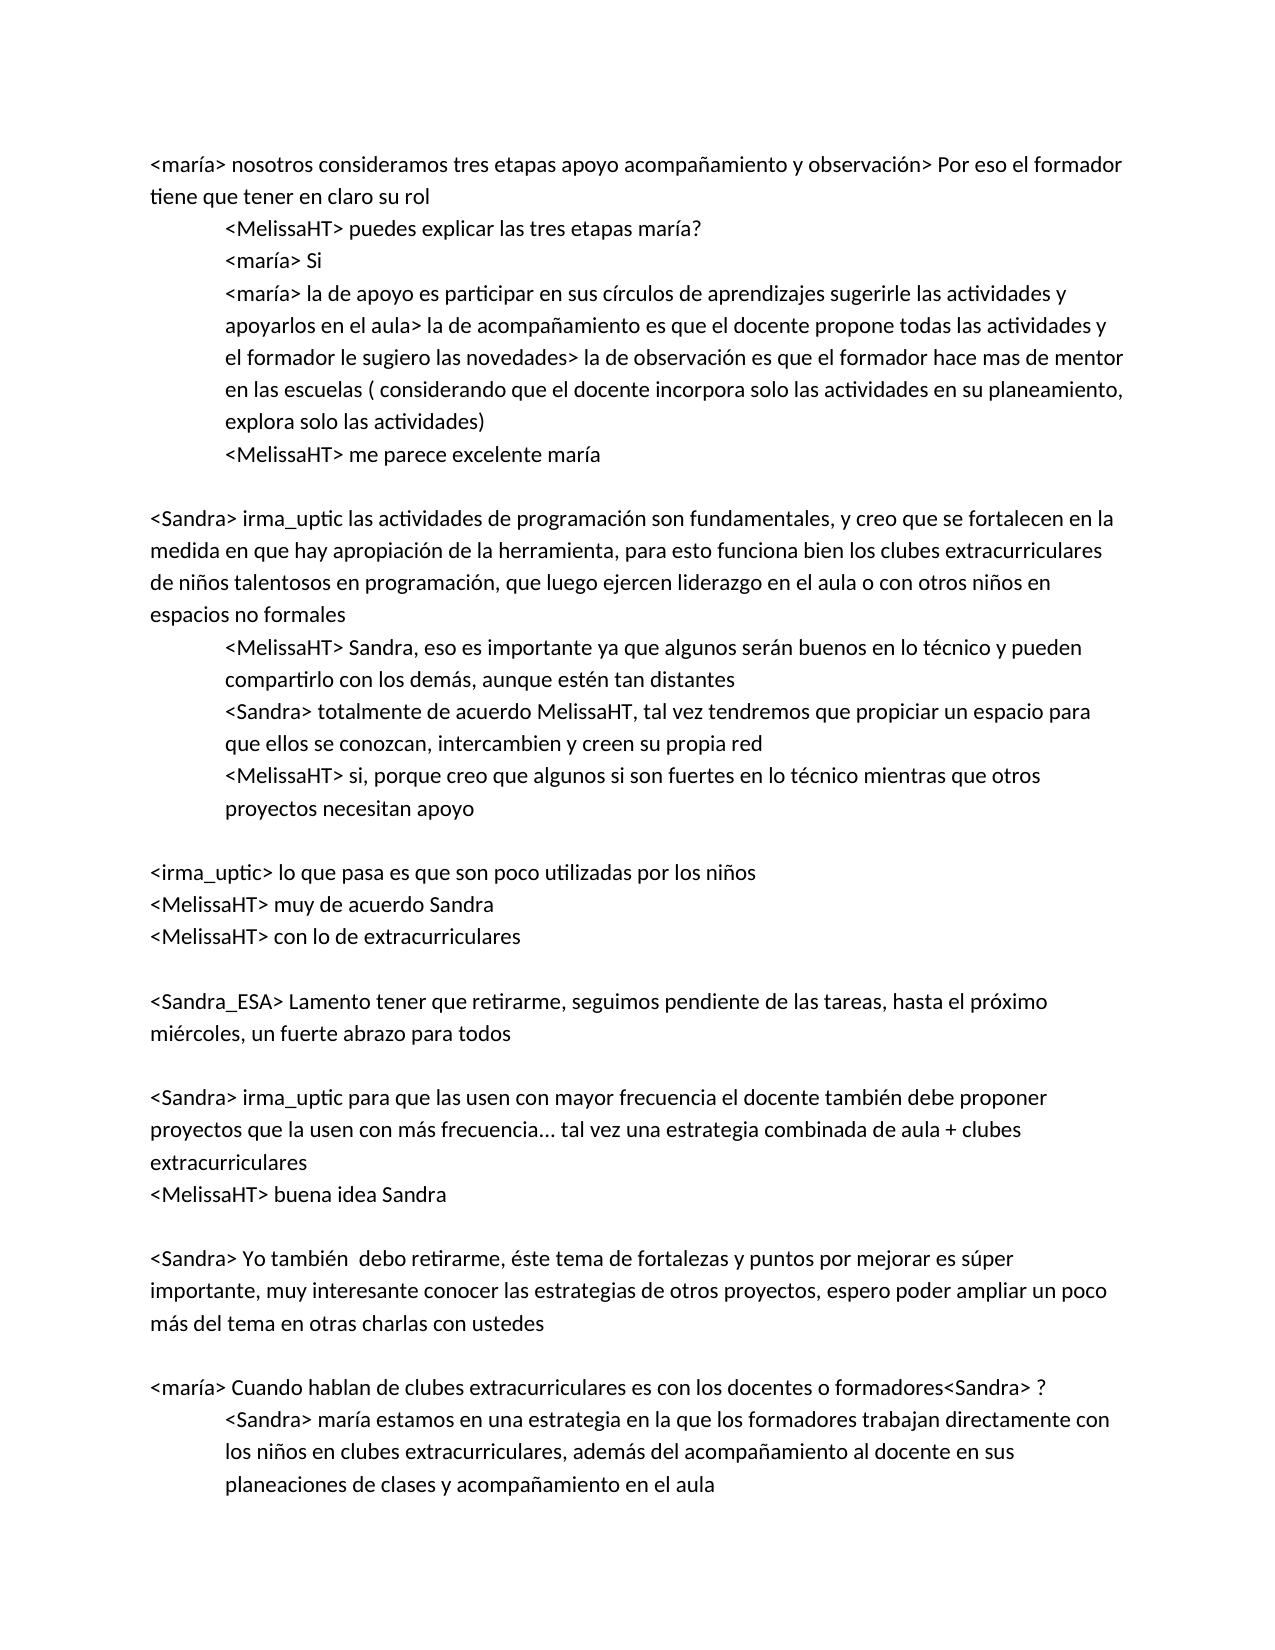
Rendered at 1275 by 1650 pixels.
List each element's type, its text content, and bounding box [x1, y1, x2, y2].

text <Sandra> maría estamos en una estrategia en la que los formadores trabajan directamente con los niños en clubes extracurriculares, además del acompañamiento al docente en sus planeaciones de clases y acompañamiento en el aula [225, 1405, 1125, 1498]
text <Sandra> Yo también debo retirarme, éste tema de fortalezas y puntos por mejorar es súper importante, muy interesante conocer las estrategias de otros proyectos, espero poder ampliar un poco más del tema en otras charlas con ustedes [150, 1244, 1125, 1337]
text <MelissaHT> buena idea Sandra [150, 1180, 1125, 1208]
text <MelissaHT> muy de acuerdo Sandra [150, 890, 1125, 918]
text <irma_uptic> lo que pasa es que son poco utilizadas por los niños [150, 858, 1125, 886]
text <maría> la de apoyo es participar en sus círculos de aprendizajes sugerirle las actividades y apoyarlos en el aula> la de acompañamiento es que el docente propone todas las actividades y el formador le sugiero las novedades> la de observación es que el formador hace mas de mentor en las escuelas ( considerando que el docente incorpora solo las actividades en su planeamiento, explora solo las actividades) [225, 279, 1125, 436]
text <Sandra> irma_uptic para que las usen con mayor frecuencia el docente también debe proponer proyectos que la usen con más frecuencia... tal vez una estrategia combinada de aula + clubes extracurriculares [150, 1083, 1125, 1176]
text <MelissaHT> Sandra, eso es importante ya que algunos serán buenos en lo técnico y pueden compartirlo con los demás, aunque estén tan distantes [225, 633, 1125, 693]
text <MelissaHT> con lo de extracurriculares [150, 922, 1125, 951]
text <maría> Si [150, 247, 1125, 274]
text <Sandra> irma_uptic las actividades de programación son fundamentales, y creo que se fortalecen en la medida en que hay apropiación de la herramienta, para esto funciona bien los clubes extracurriculares de niños talentosos en programación, que luego ejercen liderazgo en el aula o con otros niños en espacios no formales [150, 504, 1125, 629]
text <MelissaHT> me parece excelente maría [225, 440, 1125, 468]
text <maría> Cuando hablan de clubes extracurriculares es con los docentes o formadores<Sandra> ? [150, 1373, 1125, 1401]
text <Sandra_ESA> Lamento tener que retirarme, seguimos pendiente de las tareas, hasta el próximo miércoles, un fuerte abrazo para todos [150, 987, 1125, 1047]
text <MelissaHT> si, porque creo que algunos si son fuertes en lo técnico mientras que otros proyectos necesitan apoyo [225, 762, 1125, 822]
text <Sandra> totalmente de acuerdo MelissaHT, tal vez tendremos que propiciar un espacio para que ellos se conozcan, intercambien y creen su propia red [225, 697, 1125, 757]
text <MelissaHT> puedes explicar las tres etapas maría? [150, 214, 1125, 242]
text <maría> nosotros consideramos tres etapas apoyo acompañamiento y observación> Por eso el formador tiene que tener en claro su rol [150, 150, 1125, 210]
